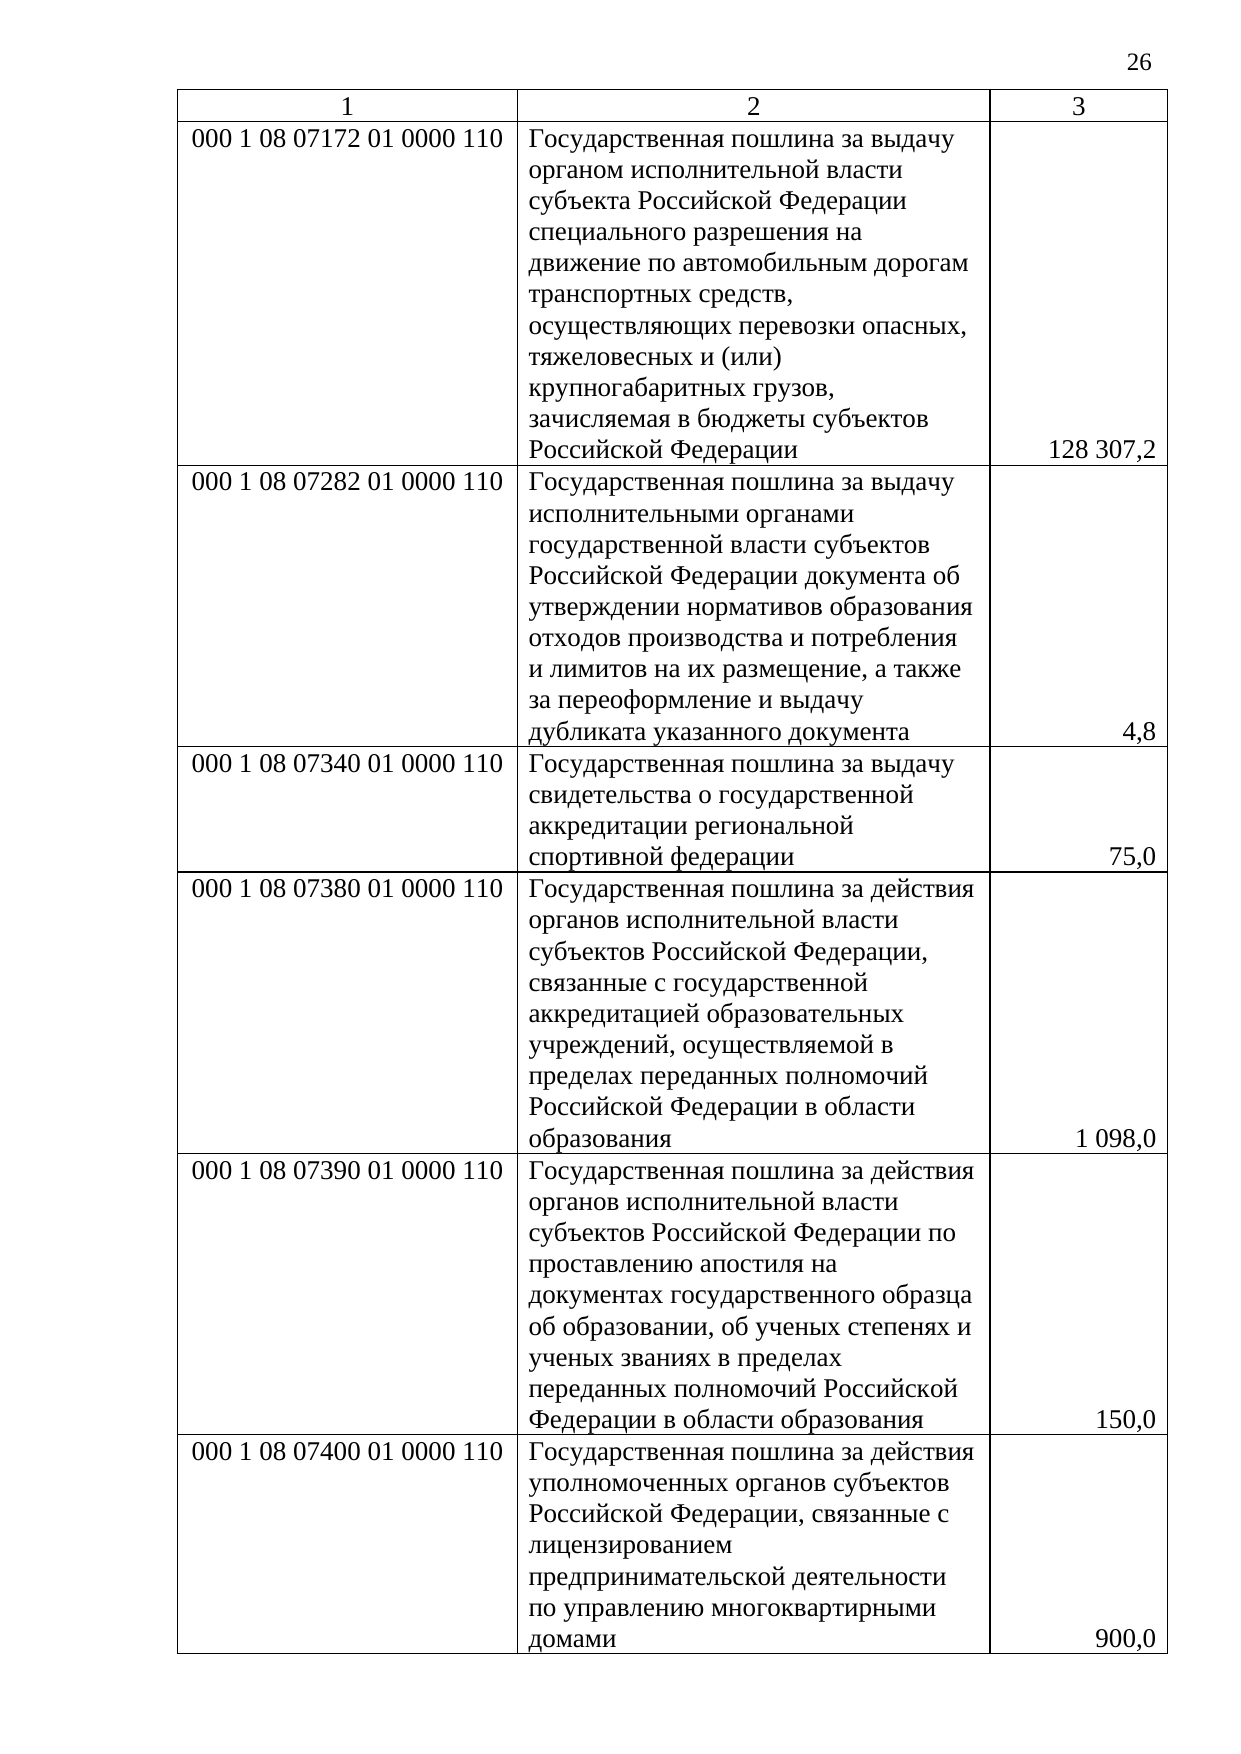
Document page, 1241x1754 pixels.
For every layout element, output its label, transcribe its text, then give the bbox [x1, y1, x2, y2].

table_cell Государственная пошлина за выдачу исполнительными органами государственной власти субъектов Российской Федерации документа об утверждении нормативов образования отходов производства и потребления и лимитов на их размещение, а также за переоформление и выдачу дубликата указанного документа [518, 466, 989, 746]
table_header 1 [178, 90, 517, 121]
table_cell 000 1 08 07390 01 0000 110 [178, 1154, 517, 1434]
table_cell 000 1 08 07172 01 0000 110 [178, 122, 517, 464]
table_cell 900,0 [991, 1435, 1167, 1653]
table_cell Государственная пошлина за выдачу органом исполнительной власти субъекта Российской Федерации специального разрешения на движение по автомобильным дорогам транспортных средств, осуществляющих перевозки опасных, тяжеловесных и (или) крупногабаритных грузов, зачисляемая в бюджеты субъектов Российской Федерации [518, 122, 989, 464]
table_cell Государственная пошлина за действия уполномоченных органов субъектов Российской Федерации, связанные с лицензированием предпринимательской деятельности по управлению многоквартирными домами [518, 1435, 989, 1653]
table_cell 75,0 [991, 747, 1167, 871]
table_cell 000 1 08 07282 01 0000 110 [178, 466, 517, 746]
table_cell Государственная пошлина за выдачу свидетельства о государственной аккредитации региональной спортивной федерации [518, 747, 989, 871]
table_cell Государственная пошлина за действия органов исполнительной власти субъектов Российской Федерации, связанные с государственной аккредитацией образовательных учреждений, осуществляемой в пределах переданных полномочий Российской Федерации в области образования [518, 873, 989, 1153]
table_cell Государственная пошлина за действия органов исполнительной власти субъектов Российской Федерации по проставлению апостиля на документах государственного образца об образовании, об ученых степенях и ученых званиях в пределах переданных полномочий Российской Федерации в области образования [518, 1154, 989, 1434]
table_cell 000 1 08 07340 01 0000 110 [178, 747, 517, 871]
table_header 3 [991, 90, 1167, 121]
table_cell 000 1 08 07380 01 0000 110 [178, 873, 517, 1153]
table_cell 150,0 [991, 1154, 1167, 1434]
table_cell 4,8 [991, 466, 1167, 746]
table_cell 000 1 08 07400 01 0000 110 [178, 1435, 517, 1653]
table_cell 1 098,0 [991, 873, 1167, 1153]
table_header 2 [518, 90, 989, 121]
table_cell 128 307,2 [991, 122, 1167, 464]
